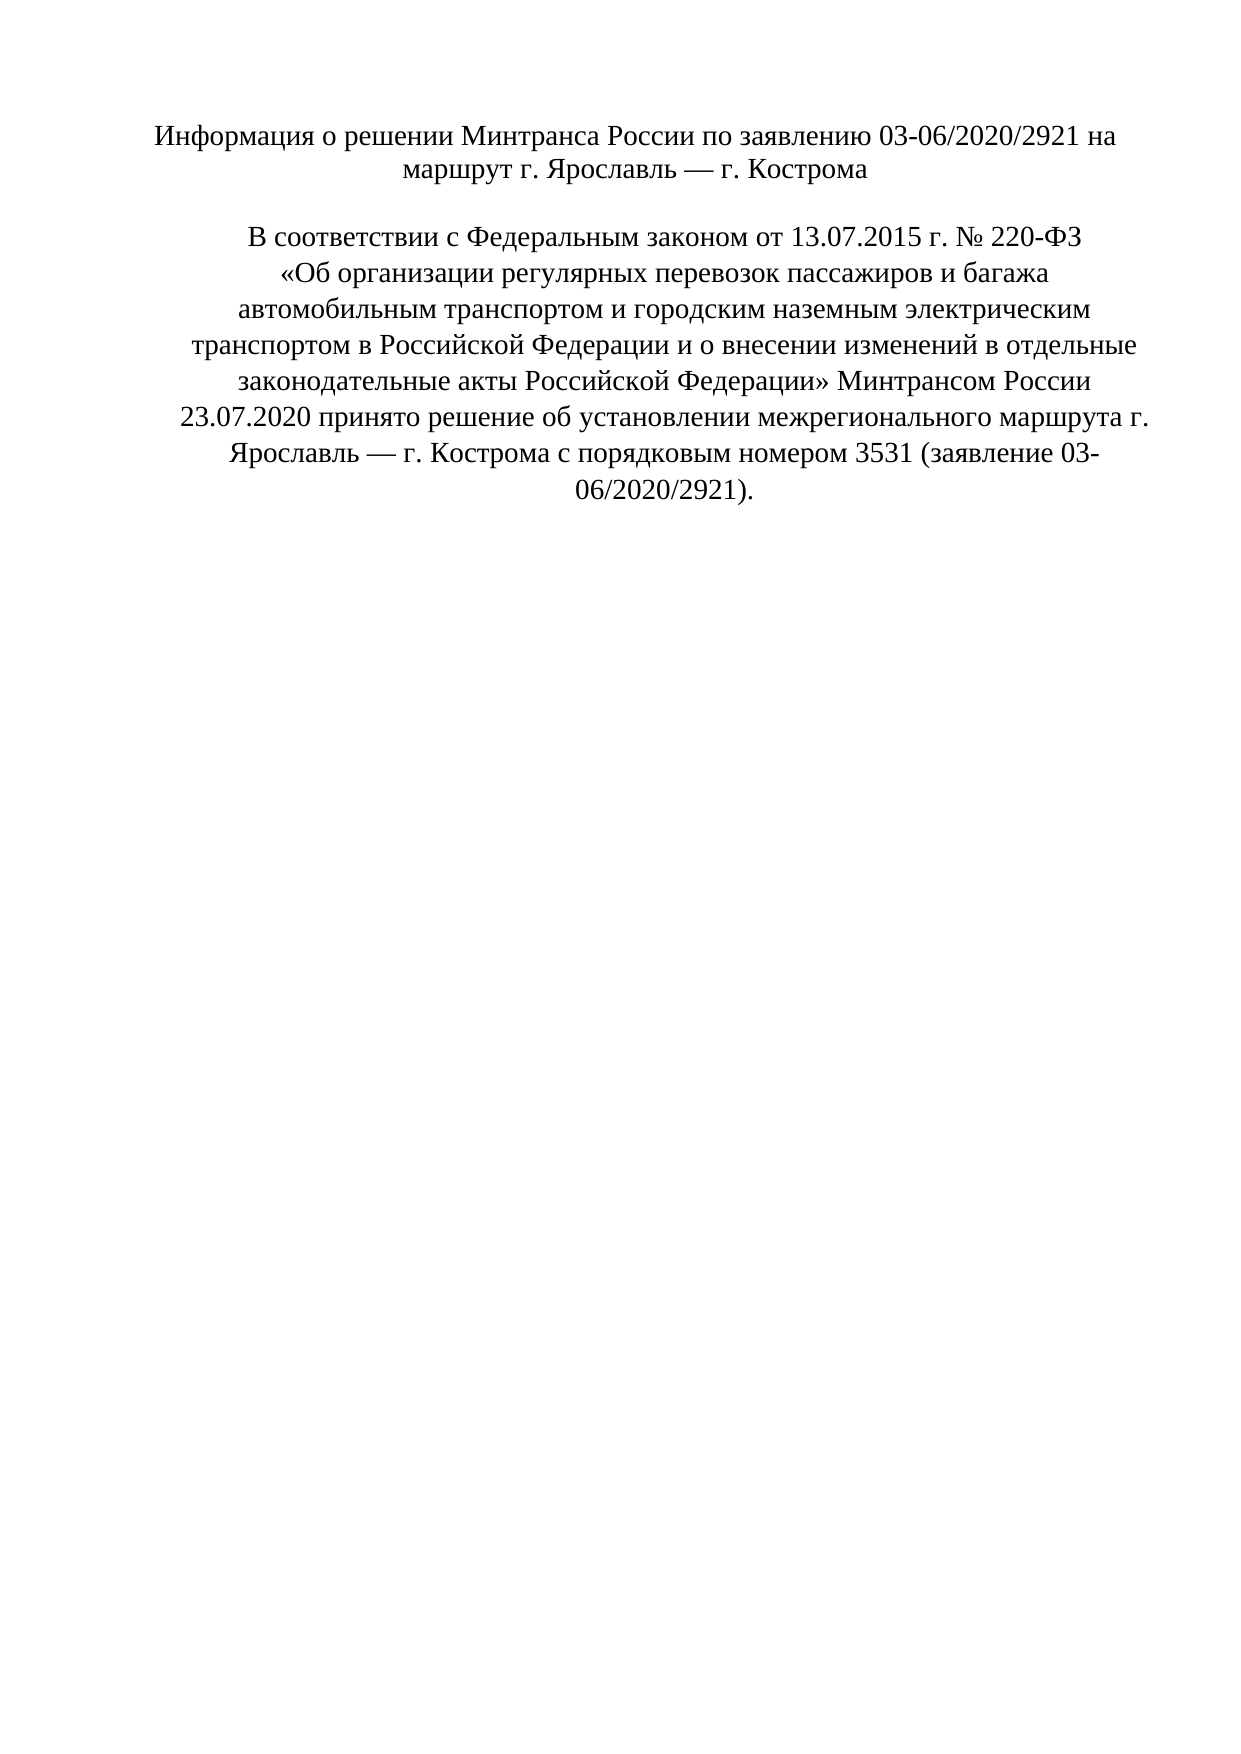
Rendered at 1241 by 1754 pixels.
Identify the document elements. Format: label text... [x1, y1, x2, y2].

text В соответствии с Федеральным законом от 13.07.2015 г. № 220-ФЗ «Об организации регулярных перевозок пассажиров и багажа автомобильным транспортом и городским наземным электрическим транспортом в Российской Федерации и о внесении изменений в отдельные законодательные акты Российской Федерации» Минтрансом России 23.07.2020 принято решение об установлении межрегионального маршрута г. Ярославль — г. Кострома с порядковым номером 3531 (заявление 03-06/2020/2921). [177, 219, 1152, 505]
text Информация о решении Минтранса России по заявлению 03-06/2020/2921 на маршрут г. Ярославль — г. Кострома [118, 118, 1152, 185]
